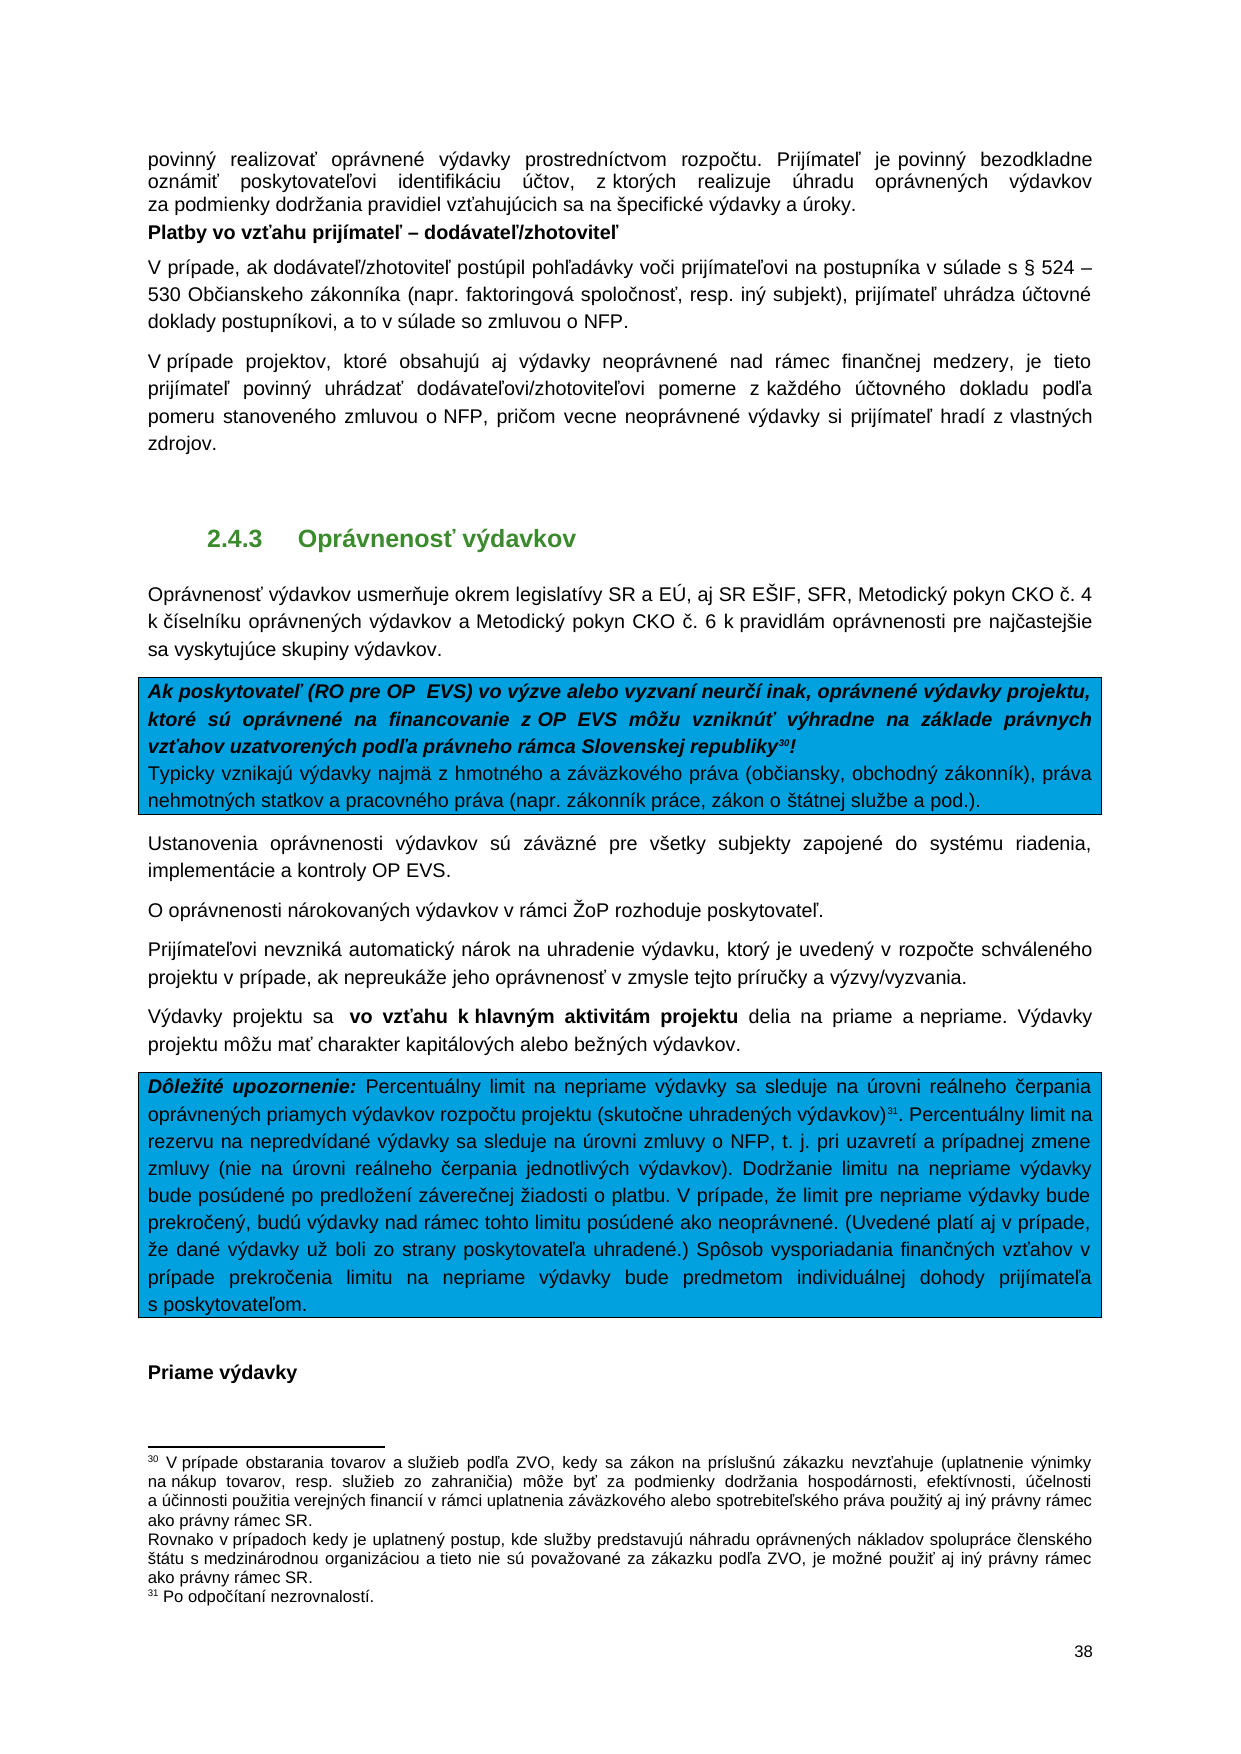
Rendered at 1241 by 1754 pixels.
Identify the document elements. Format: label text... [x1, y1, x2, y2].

text Dôležité upozornenie: Percentuálny limit na nepriame výdavky sa sleduje na úrovni reálneho čerpania oprávnených priamych výdavkov rozpočtu projektu (skutočne uhradených výdavkov). Percentuálny limit na rezervu na nepredvídané výdavky sa sleduje na úrovni zmluvy o NFP, t. j. pri uzavretí a prípadnej zmene zmluvy (nie na úrovni reálneho čerpania jednotlivých výdavkov). Dodržanie limitu na nepriame výdavky bude posúdené po predložení záverečnej žiadosti o platbu. V prípade, že limit pre nepriame výdavky bude prekročený, budú výdavky nad rámec tohto limitu posúdené ako neoprávnené. (Uvedené platí aj v prípade, že dané výdavky už boli zo strany poskytovateľa uhradené.) Spôsob vysporiadania finančných vzťahov v prípade prekročenia limitu na nepriame výdavky bude predmetom individuálnej dohody prijímateľa s poskytovateľom. [139, 1073, 1101, 1317]
text Priame výdavky [148, 1361, 1092, 1383]
text Platby vo vzťahu prijímateľ – dodávateľ/zhotoviteľ [148, 221, 1092, 243]
text V prípade, ak dodávateľ/zhotoviteľ postúpil pohľadávky voči prijímateľovi na postupníka v súlade s § 524 – 530 Občianskeho zákonníka (napr. faktoringová spoločnosť, resp. iný subjekt), prijímateľ uhrádza účtovné doklady postupníkovi, a to v súlade so zmluvou o NFP. [148, 256, 1092, 333]
text Prijímateľovi nevzniká automatický nárok na uhradenie výdavku, ktorý je uvedený v rozpočte schváleného projektu v prípade, ak nepreukáže jeho oprávnenosť v zmysle tejto príručky a výzvy/vyzvania. [148, 938, 1092, 988]
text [148, 148, 1092, 216]
subtitle Oprávnenosť výdavkov [207, 523, 1092, 552]
text Ustanovenia oprávnenosti výdavkov sú záväzné pre všetky subjekty zapojené do systému riadenia, implementácie a kontroly OP EVS. [148, 832, 1092, 882]
text Výdavky projektu sa vo vzťahu k hlavným aktivitám projektu delia na priame a nepriame. Výdavky projektu môžu mať charakter kapitálových alebo bežných výdavkov. [148, 1005, 1092, 1055]
text O oprávnenosti nárokovaných výdavkov v rámci ŽoP rozhoduje poskytovateľ. [148, 899, 1092, 921]
text Typicky vznikajú výdavky najmä z hmotného a záväzkového práva (občiansky, obchodný zákonník), práva nehmotných statkov a pracovného práva (napr. zákonník práce, zákon o štátnej službe a pod.). [139, 759, 1101, 814]
text V prípade projektov, ktoré obsahujú aj výdavky neoprávnené nad rámec finančnej medzery, je tieto prijímateľ povinný uhrádzať dodávateľovi/zhotoviteľovi pomerne z každého účtovného dokladu podľa pomeru stanoveného zmluvou o NFP, pričom vecne neoprávnené výdavky si prijímateľ hradí z vlastných zdrojov. [148, 350, 1092, 454]
text Ak poskytovateľ (RO pre OP EVS) vo výzve alebo vyzvaní neurčí inak, oprávnené výdavky projektu, ktoré sú oprávnené na financovanie z OP EVS môžu vzniknúť výhradne na základe právnych vzťahov uzatvorených podľa právneho rámca Slovenskej republiky! [139, 678, 1101, 757]
text Oprávnenosť výdavkov usmerňuje okrem legislatívy SR a EÚ, aj SR EŠIF, SFR, Metodický pokyn CKO č. 4 k číselníku oprávnených výdavkov a Metodický pokyn CKO č. 6 k pravidlám oprávnenosti pre najčastejšie sa vyskytujúce skupiny výdavkov. [148, 583, 1092, 660]
